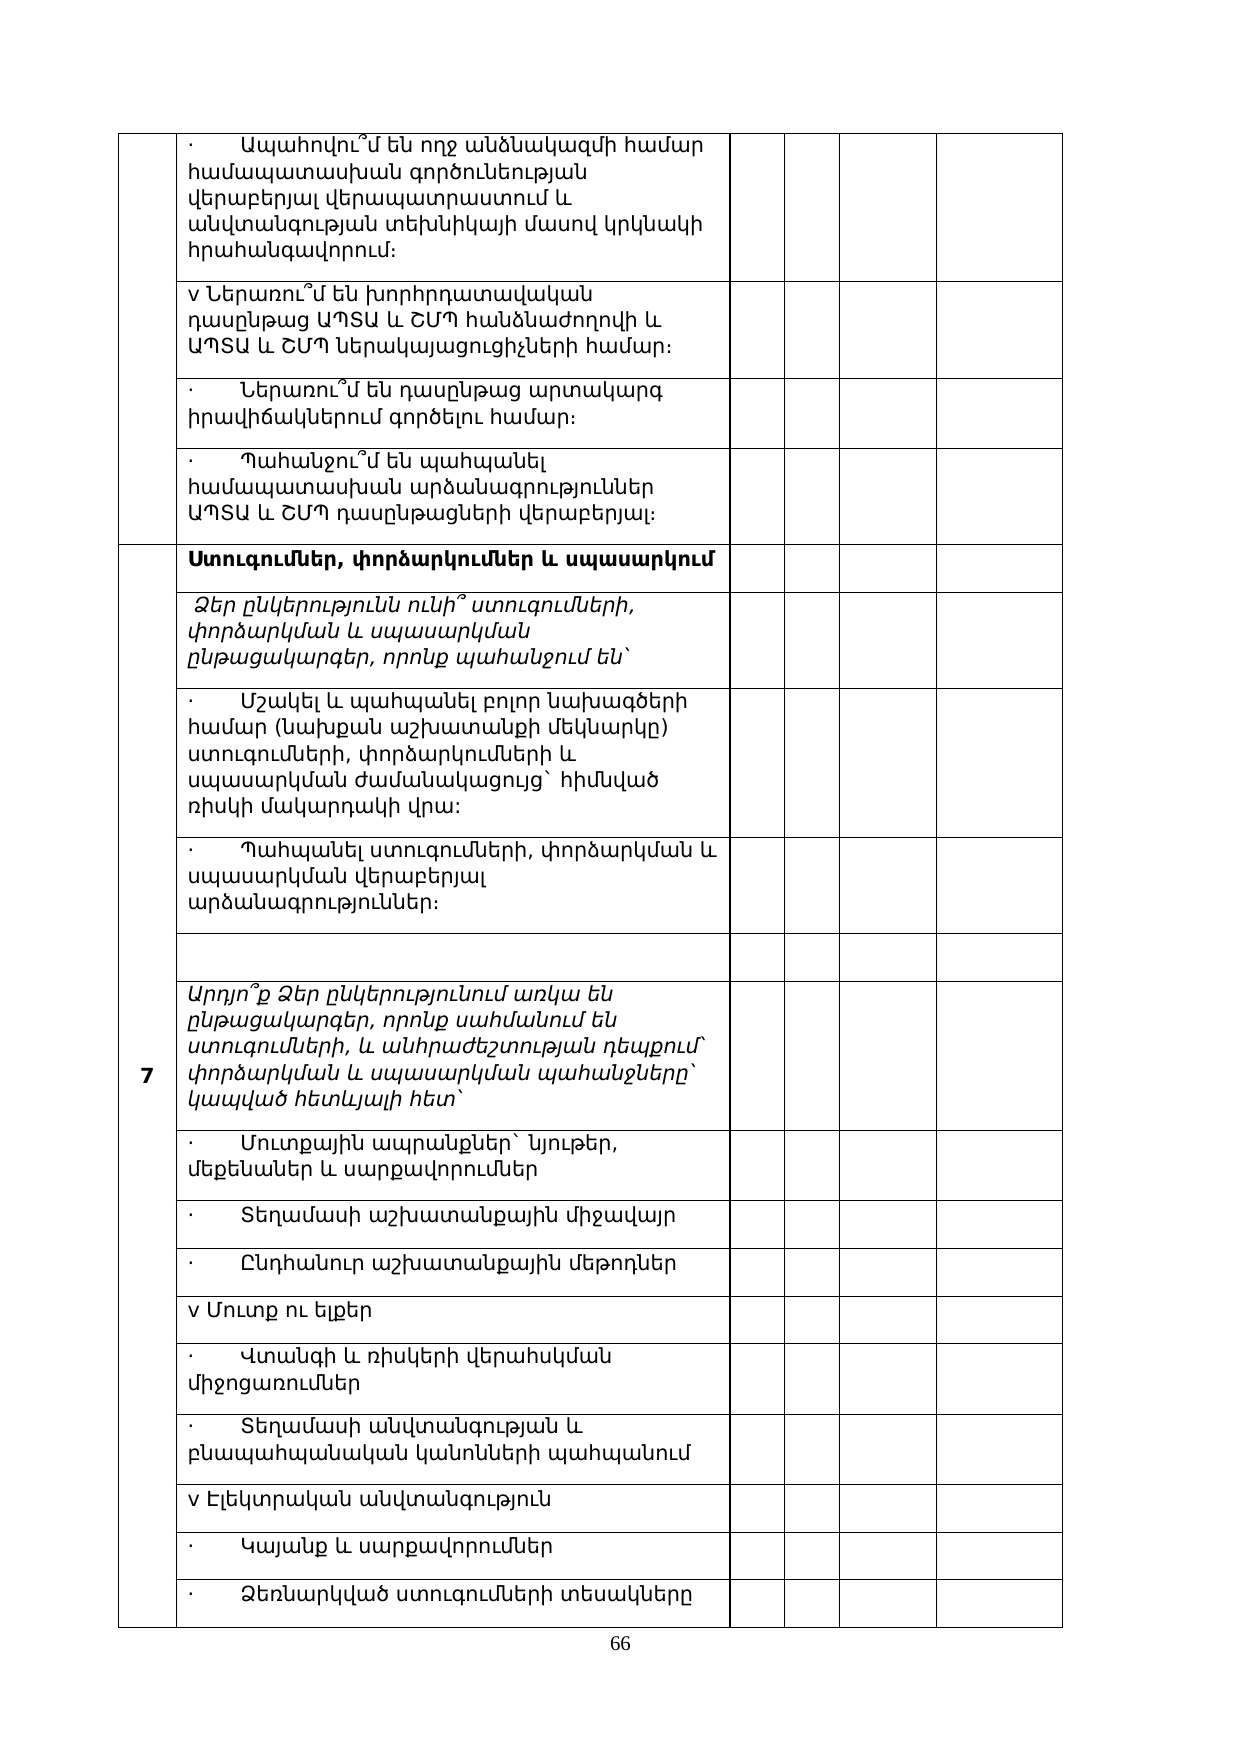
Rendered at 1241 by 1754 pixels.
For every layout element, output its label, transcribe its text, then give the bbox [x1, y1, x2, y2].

table_cell [785, 1131, 839, 1200]
table_cell [731, 934, 784, 981]
table_cell [177, 934, 729, 981]
table_cell [785, 689, 839, 837]
table_cell [840, 1131, 936, 1200]
table_cell · Ներառու՞մ են դասընթաց արտակարգ իրավիճակներում գործելու համար։ [177, 379, 729, 448]
table_cell Ձեր ընկերությունն ունի՞ ստուգումների, փորձարկման և սպասարկման ընթացակարգեր, որոնք պահանջում են՝ [177, 593, 729, 688]
table_cell [731, 1131, 784, 1200]
table_cell [731, 982, 784, 1130]
table_cell [840, 593, 936, 688]
table_cell · Ապահովու՞մ են ողջ անձնակազմի համար համապատասխան գործունեության վերաբերյալ վերապատրաստում և անվտանգության տեխնիկայի մասով կրկնակի հրահանգավորում։ [177, 134, 729, 281]
table_cell [840, 1415, 936, 1484]
table_cell · Ընդհանուր աշխատանքային մեթոդներ [177, 1249, 729, 1296]
table_cell [937, 934, 1062, 981]
table_cell [840, 134, 936, 281]
table_cell [785, 449, 839, 544]
table_cell [937, 545, 1062, 592]
table_cell [937, 1131, 1062, 1200]
table_cell [785, 1485, 839, 1532]
table_cell [731, 134, 784, 281]
table_cell [731, 1485, 784, 1532]
table_cell [785, 1201, 839, 1248]
table_cell [731, 282, 784, 377]
table_cell [937, 1297, 1062, 1343]
table_cell · Ձեռնարկված ստուգումների տեսակները [177, 1580, 729, 1627]
table_cell · Պահպանել ստուգումների, փորձարկման և սպասարկման վերաբերյալ արձանագրություններ։ [177, 838, 729, 933]
table_cell [840, 982, 936, 1130]
table_cell [937, 1485, 1062, 1532]
table_cell Արդյո՞ք Ձեր ընկերությունում առկա են ընթացակարգեր, որոնք սահմանում են ստուգումների, և անհրաժեշտության դեպքում՝ փորձարկման և սպասարկման պահանջները՝ կապված հետևյալի հետ՝ [177, 982, 729, 1130]
table_cell [937, 689, 1062, 837]
table_cell [731, 1201, 784, 1248]
table_cell [785, 1249, 839, 1296]
table_cell [840, 838, 936, 933]
table_cell Ստուգումներ, փորձարկումներ և սպասարկում [177, 545, 729, 592]
table_cell · Կայանք և սարքավորումներ [177, 1533, 729, 1579]
table_cell [731, 1533, 784, 1579]
table_cell [937, 1580, 1062, 1627]
table_cell [937, 1344, 1062, 1413]
table_cell [785, 934, 839, 981]
table_cell [731, 1249, 784, 1296]
table_cell [785, 1415, 839, 1484]
table_cell [785, 1344, 839, 1413]
table_cell [731, 689, 784, 837]
table_cell [840, 934, 936, 981]
table_cell [785, 282, 839, 377]
table_cell [840, 1344, 936, 1413]
table_cell [937, 1201, 1062, 1248]
table_cell [937, 1533, 1062, 1579]
table_cell [785, 838, 839, 933]
table_cell · Մշակել և պահպանել բոլոր նախագծերի համար (նախքան աշխատանքի մեկնարկը) ստուգումների, փորձարկումների և սպասարկման ժամանակացույց` հիմնված ռիսկի մակարդակի վրա: [177, 689, 729, 837]
table_cell [840, 379, 936, 448]
table_cell [840, 1580, 936, 1627]
table_cell [840, 1485, 936, 1532]
table_cell [731, 838, 784, 933]
table_cell [937, 379, 1062, 448]
table_cell [840, 1201, 936, 1248]
table_cell [785, 1297, 839, 1343]
table_cell [840, 1249, 936, 1296]
table_cell v Ներառու՞մ են խորհրդատավական դասընթաց ԱՊՏԱ և ՇՄՊ հանձնաժողովի և ԱՊՏԱ և ՇՄՊ ներակայացուցիչների համար։ [177, 282, 729, 377]
table_cell [840, 1533, 936, 1579]
table_cell [937, 838, 1062, 933]
table_cell [731, 379, 784, 448]
table_cell 7 [119, 545, 176, 1627]
table_cell [840, 1297, 936, 1343]
table_cell [731, 449, 784, 544]
table_cell [731, 1415, 784, 1484]
table_cell · Տեղամասի աշխատանքային միջավայր [177, 1201, 729, 1248]
table_cell [840, 449, 936, 544]
table_cell [937, 593, 1062, 688]
table_cell · Վտանգի և ռիսկերի վերահսկման միջոցառումներ [177, 1344, 729, 1413]
table_cell [731, 1297, 784, 1343]
table_cell [785, 379, 839, 448]
table_cell [937, 1249, 1062, 1296]
table_cell [785, 1533, 839, 1579]
table_cell [731, 1344, 784, 1413]
table_cell [937, 134, 1062, 281]
table_cell [785, 1580, 839, 1627]
table_cell [937, 1415, 1062, 1484]
table_cell [785, 593, 839, 688]
table_cell [731, 545, 784, 592]
table_cell [731, 1580, 784, 1627]
table_cell [731, 593, 784, 688]
table_cell [937, 282, 1062, 377]
table_cell [840, 545, 936, 592]
table_cell · Մուտքային ապրանքներ` նյութեր, մեքենաներ և սարքավորումներ [177, 1131, 729, 1200]
table_cell v Էլեկտրական անվտանգություն [177, 1485, 729, 1532]
table_cell v Մուտք ու ելքեր [177, 1297, 729, 1343]
table_cell [937, 982, 1062, 1130]
table_cell [785, 134, 839, 281]
table_cell [840, 689, 936, 837]
table_cell [840, 282, 936, 377]
table_cell [785, 982, 839, 1130]
table_cell [785, 545, 839, 592]
table_cell [937, 449, 1062, 544]
table_cell · Տեղամասի անվտանգության և բնապահպանական կանոնների պահպանում [177, 1415, 729, 1484]
table_cell · Պահանջու՞մ են պահպանել համապատասխան արձանագրություններ ԱՊՏԱ և ՇՄՊ դասընթացների վերաբերյալ։ [177, 449, 729, 544]
